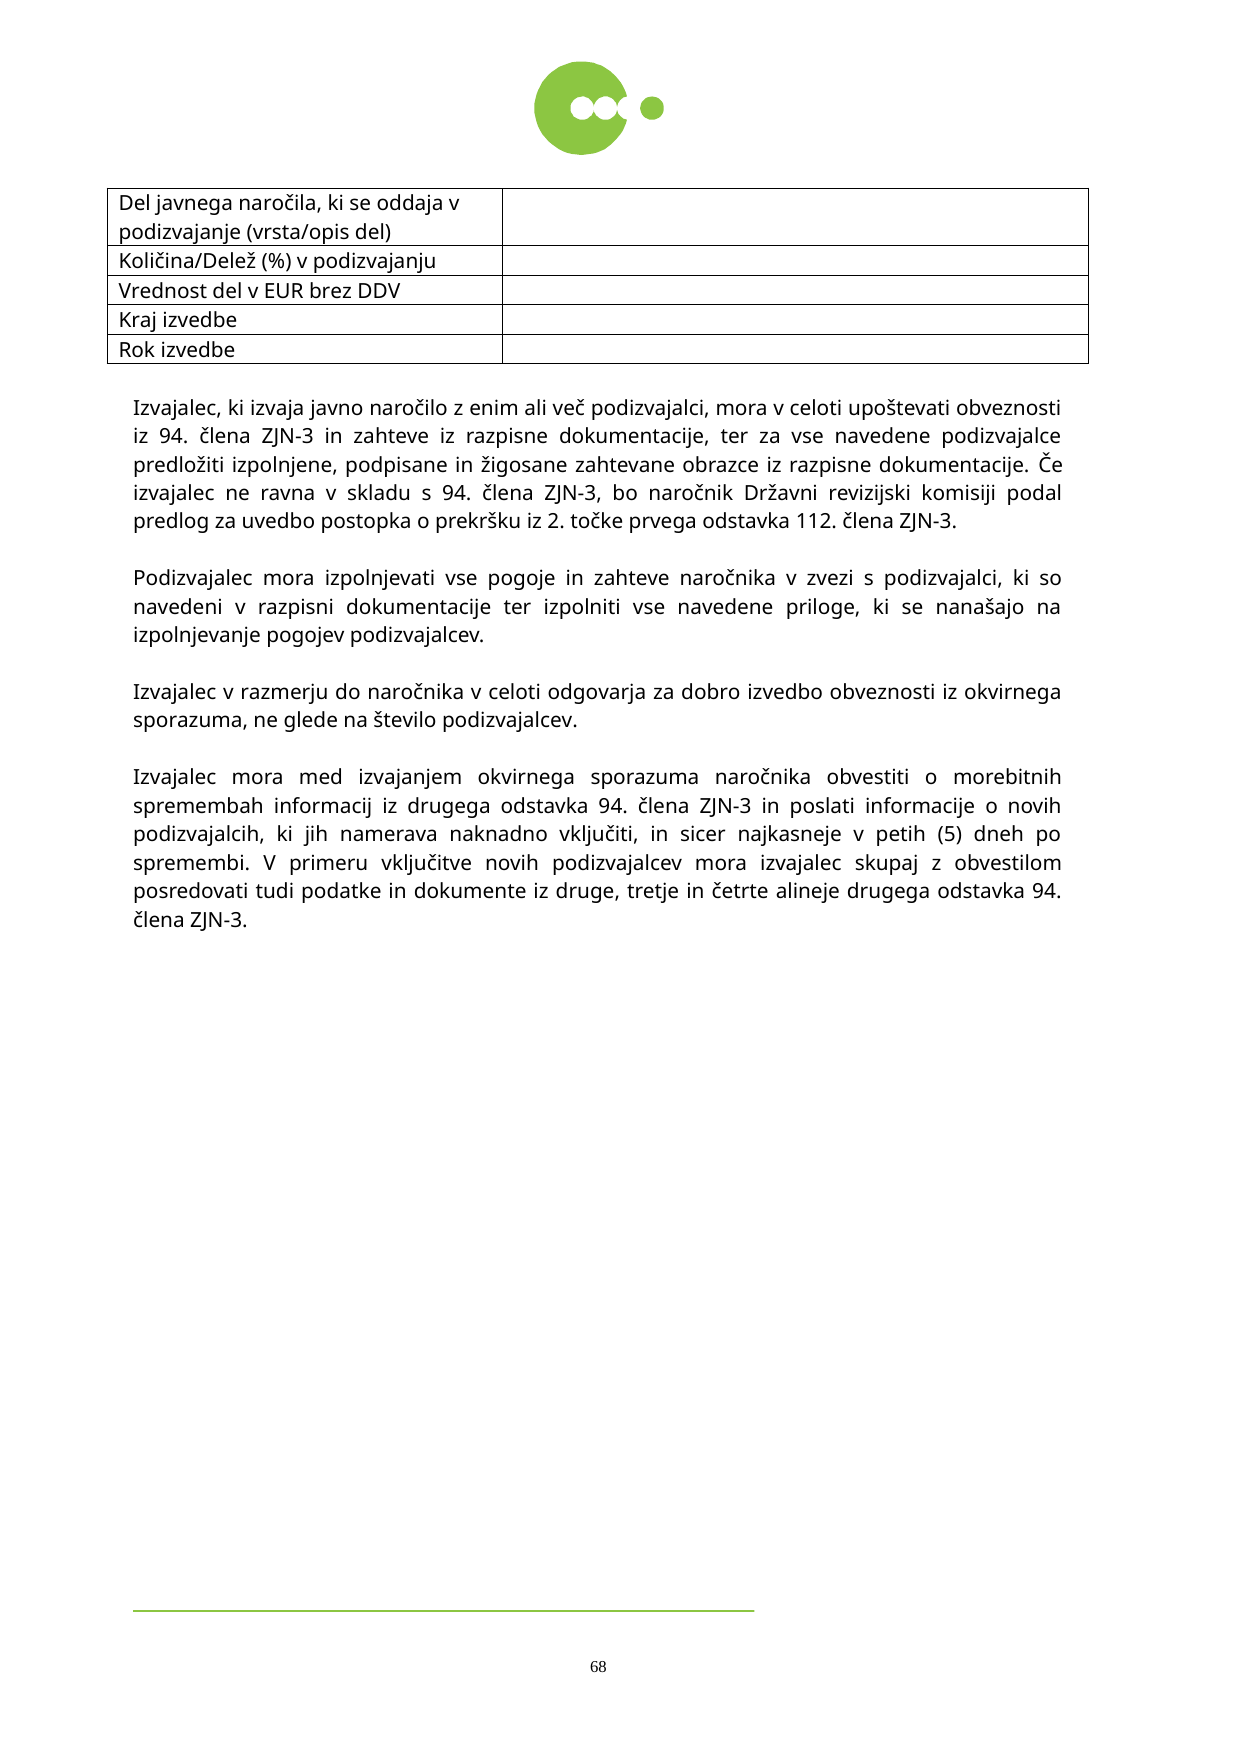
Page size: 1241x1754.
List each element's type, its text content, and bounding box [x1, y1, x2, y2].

list Podizvajalec mora izpolnjevati vse pogoje in zahteve naročnika v zvezi s podizvajalci, ki so navedeni v razpisni dokumentacije ter izpolniti vse navedene priloge, ki se nanašajo na izpolnjevanje pogojev podizvajalcev. [133, 563, 1063, 649]
table_cell [503, 276, 1088, 304]
table_cell [503, 305, 1088, 334]
table_cell [503, 189, 1088, 245]
table_cell Kraj izvedbe [108, 305, 502, 334]
table_cell [503, 246, 1088, 275]
table_cell Vrednost del v EUR brez DDV [108, 276, 502, 304]
table_cell Količina/Delež (%) v podizvajanju [108, 246, 502, 275]
table_cell [503, 335, 1088, 363]
list Izvajalec mora med izvajanjem okvirnega sporazuma naročnika obvestiti o morebitnih spremembah informacij iz drugega odstavka 94. člena ZJN-3 in poslati informacije o novih podizvajalcih, ki jih namerava naknadno vključiti, in sicer najkasneje v petih (5) dneh po spremembi. V primeru vključitve novih podizvajalcev mora izvajalec skupaj z obvestilom posredovati tudi podatke in dokumente iz druge, tretje in četrte alineje drugega odstavka 94. člena ZJN-3. [133, 762, 1063, 933]
list Izvajalec v razmerju do naročnika v celoti odgovarja za dobro izvedbo obveznosti iz okvirnega sporazuma, ne glede na število podizvajalcev. [133, 677, 1063, 734]
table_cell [108, 189, 502, 245]
table_cell Rok izvedbe [108, 335, 502, 363]
list Izvajalec, ki izvaja javno naročilo z enim ali več podizvajalci, mora v celoti upoštevati obveznosti iz 94. člena ZJN-3 in zahteve iz razpisne dokumentacije, ter za vse navedene podizvajalce predložiti izpolnjene, podpisane in žigosane zahtevane obrazce iz razpisne dokumentacije. Če izvajalec ne ravna v skladu s 94. člena ZJN-3, bo naročnik Državni revizijski komisiji podal predlog za uvedbo postopka o prekršku iz 2. točke prvega odstavka 112. člena ZJN-3. [133, 393, 1063, 535]
